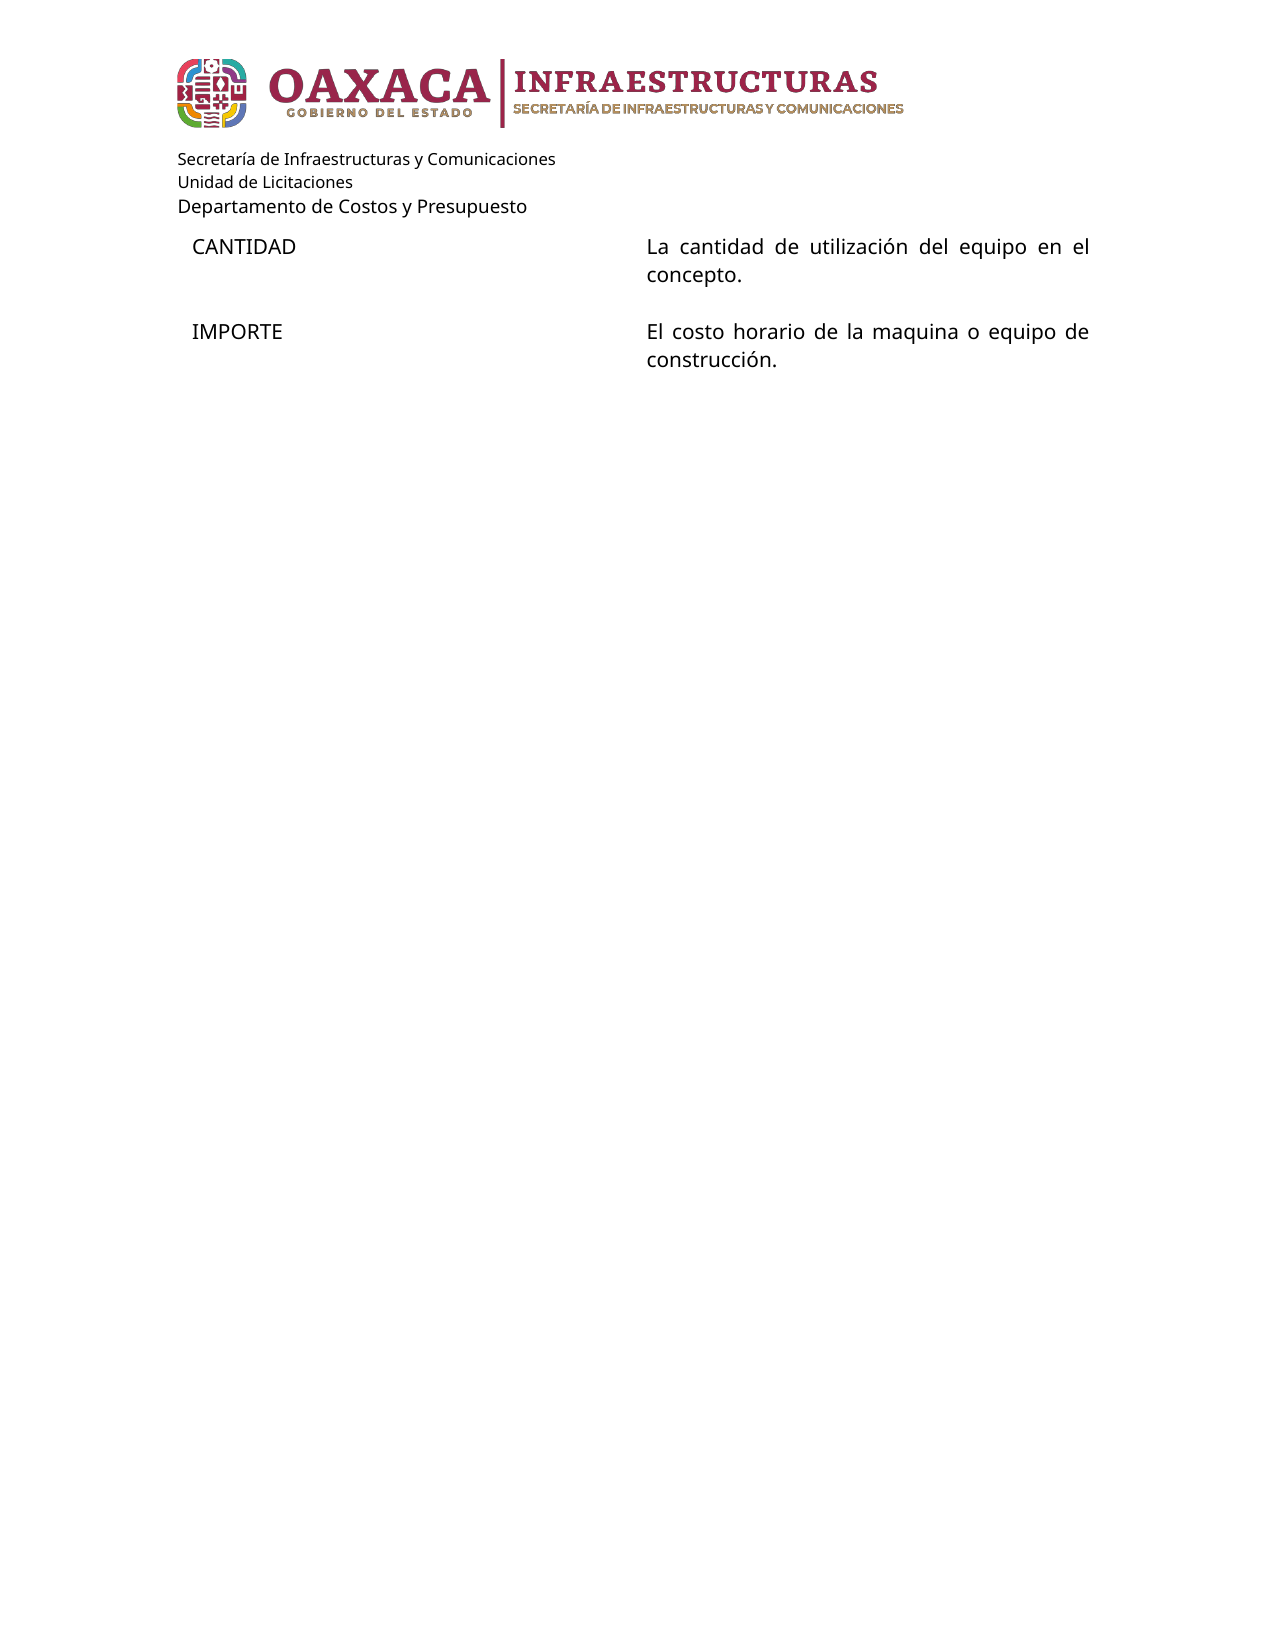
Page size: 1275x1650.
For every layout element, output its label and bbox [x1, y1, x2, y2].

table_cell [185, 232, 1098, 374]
picture [177, 59, 928, 130]
